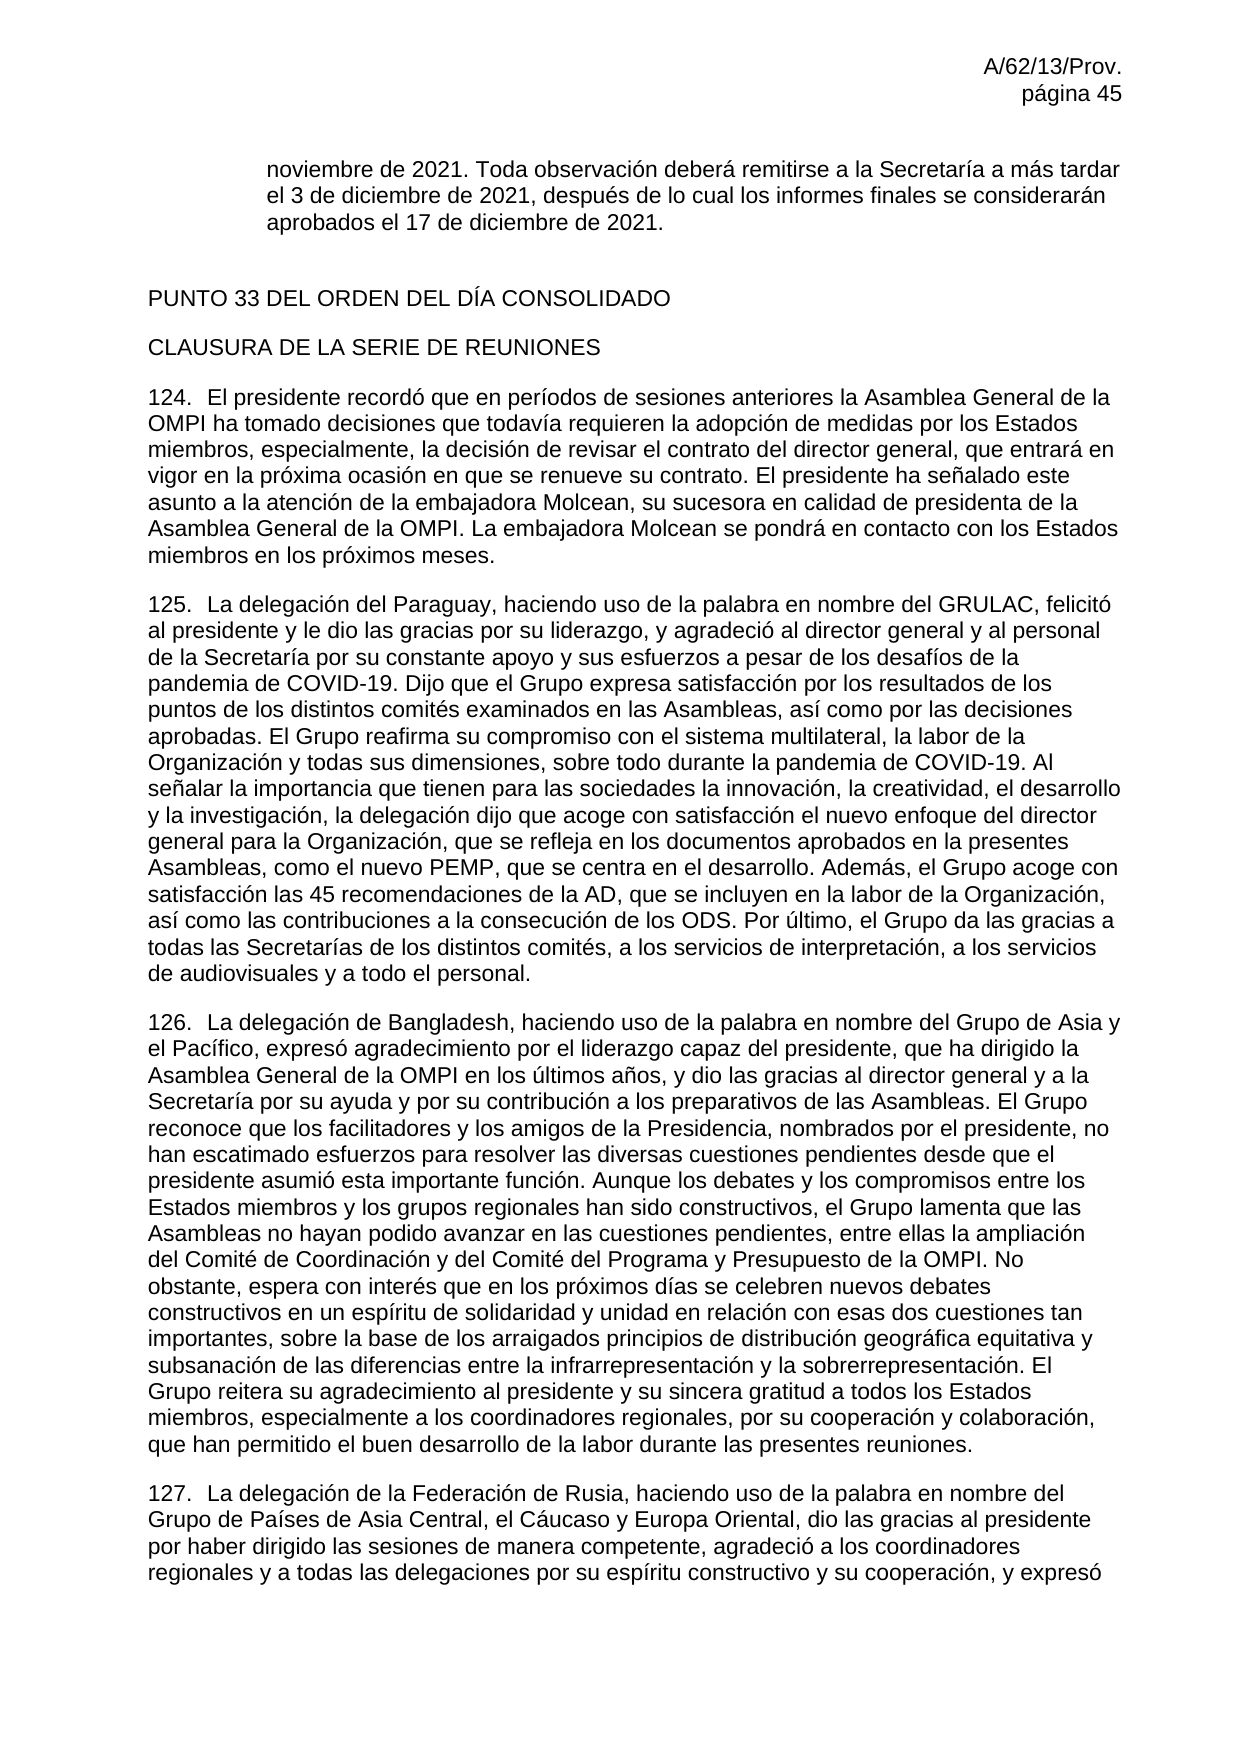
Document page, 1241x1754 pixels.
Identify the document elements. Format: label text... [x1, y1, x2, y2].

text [148, 1480, 1122, 1585]
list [266, 156, 1122, 235]
text PUNTO 33 DEL ORDEN DEL DÍA CONSOLIDADO [148, 285, 1122, 311]
text La delegación de Bangladesh, haciendo uso de la palabra en nombre del Grupo de Asia y el Pacífico, expresó agradecimiento por el liderazgo capaz del presidente, que ha dirigido la Asamblea General de la OMPI en los últimos años, y dio las gracias al director general y a la Secretaría por su ayuda y por su contribución a los preparativos de las Asambleas. El Grupo reconoce que los facilitadores y los amigos de la Presidencia, nombrados por el presidente, no han escatimado esfuerzos para resolver las diversas cuestiones pendientes desde que el presidente asumió esta importante función. Aunque los debates y los compromisos entre los Estados miembros y los grupos regionales han sido constructivos, el Grupo lamenta que las Asambleas no hayan podido avanzar en las cuestiones pendientes, entre ellas la ampliación del Comité de Coordinación y del Comité del Programa y Presupuesto de la OMPI. No obstante, espera con interés que en los próximos días se celebren nuevos debates constructivos en un espíritu de solidaridad y unidad en relación con esas dos cuestiones tan importantes, sobre la base de los arraigados principios de distribución geográfica equitativa y subsanación de las diferencias entre la infrarrepresentación y la sobrerrepresentación. El Grupo reitera su agradecimiento al presidente y su sincera gratitud a todos los Estados miembros, especialmente a los coordinadores regionales, por su cooperación y colaboración, que han permitido el buen desarrollo de la labor durante las presentes reuniones. [148, 1009, 1122, 1457]
text La delegación del Paraguay, haciendo uso de la palabra en nombre del GRULAC, felicitó al presidente y le dio las gracias por su liderazgo, y agradeció al director general y al personal de la Secretaría por su constante apoyo y sus esfuerzos a pesar de los desafíos de la pandemia de COVID-19. Dijo que el Grupo expresa satisfacción por los resultados de los puntos de los distintos comités examinados en las Asambleas, así como por las decisiones aprobadas. El Grupo reafirma su compromiso con el sistema multilateral, la labor de la Organización y todas sus dimensiones, sobre todo durante la pandemia de COVID-19. Al señalar la importancia que tienen para las sociedades la innovación, la creatividad, el desarrollo y la investigación, la delegación dijo que acoge con satisfacción el nuevo enfoque del director general para la Organización, que se refleja en los documentos aprobados en la presentes Asambleas, como el nuevo PEMP, que se centra en el desarrollo. Además, el Grupo acoge con satisfacción las 45 recomendaciones de la AD, que se incluyen en la labor de la Organización, así como las contribuciones a la consecución de los ODS. Por último, el Grupo da las gracias a todas las Secretarías de los distintos comités, a los servicios de interpretación, a los servicios de audiovisuales y a todo el personal. [148, 591, 1122, 986]
text CLAUSURA DE LA SERIE DE REUNIONES [148, 334, 1122, 361]
text El presidente recordó que en períodos de sesiones anteriores la Asamblea General de la OMPI ha tomado decisiones que todavía requieren la adopción de medidas por los Estados miembros, especialmente, la decisión de revisar el contrato del director general, que entrará en vigor en la próxima ocasión en que se renueve su contrato. El presidente ha señalado este asunto a la atención de la embajadora Molcean, su sucesora en calidad de presidenta de la Asamblea General de la OMPI. La embajadora Molcean se pondrá en contacto con los Estados miembros en los próximos meses. [148, 383, 1122, 568]
